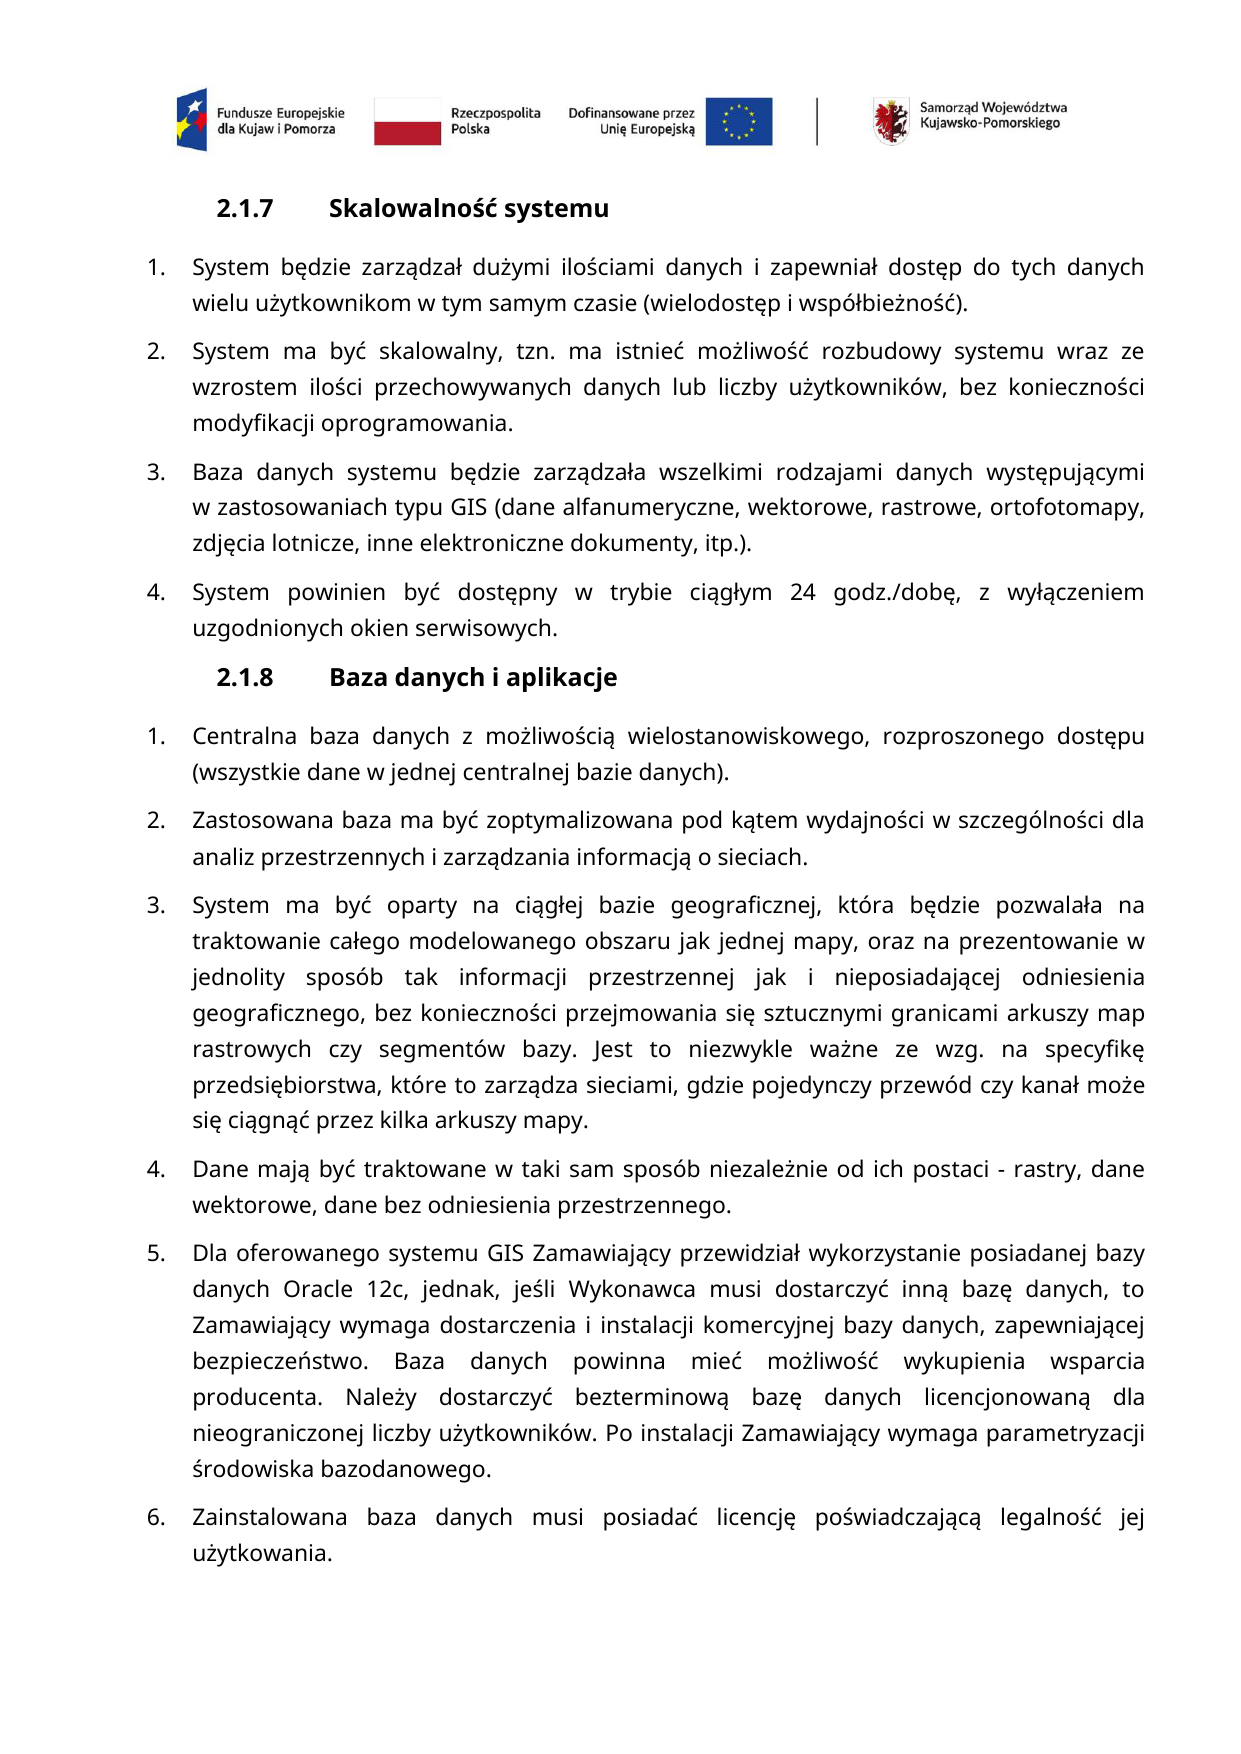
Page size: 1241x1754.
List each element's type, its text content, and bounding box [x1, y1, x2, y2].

list System ma być skalowalny, tzn. ma istnieć możliwość rozbudowy systemu wraz ze wzrostem ilości przechowywanych danych lub liczby użytkowników, bez konieczności modyfikacji oprogramowania. [147, 335, 1146, 438]
list System będzie zarządzał dużymi ilościami danych i zapewniał dostęp do tych danych wielu użytkownikom w tym samym czasie (wielodostęp i współbieżność). [147, 251, 1146, 318]
list Baza danych systemu będzie zarządzała wszelkimi rodzajami danych występującymi w zastosowaniach typu GIS (dane alfanumeryczne, wektorowe, rastrowe, ortofotomapy, zdjęcia lotnicze, inne elektroniczne dokumenty, itp.). [147, 455, 1146, 558]
list System powinien być dostępny w trybie ciągłym 24 godz./dobę, z wyłączeniem uzgodnionych okien serwisowych. [147, 576, 1146, 643]
list Dla oferowanego systemu GIS Zamawiający przewidział wykorzystanie posiadanej bazy danych Oracle 12c, jednak, jeśli Wykonawca musi dostarczyć inną bazę danych, to Zamawiający wymaga dostarczenia i instalacji komercyjnej bazy danych, zapewniającej bezpieczeństwo. Baza danych powinna mieć możliwość wykupienia wsparcia producenta. Należy dostarczyć bezterminową bazę danych licencjonowaną dla nieograniczonej liczby użytkowników. Po instalacji Zamawiający wymaga parametryzacji środowiska bazodanowego. [147, 1237, 1146, 1484]
list Dane mają być traktowane w taki sam sposób niezależnie od ich postaci - rastry, dane wektorowe, dane bez odniesienia przestrzennego. [147, 1153, 1146, 1220]
subtitle Skalowalność systemu [216, 191, 1146, 225]
list Zastosowana baza ma być zoptymalizowana pod kątem wydajności w szczególności dla analiz przestrzennych i zarządzania informacją o sieciach. [147, 804, 1146, 872]
list Zainstalowana baza danych musi posiadać licencję poświadczającą legalność jej użytkowania. [147, 1501, 1146, 1568]
list Centralna baza danych z możliwością wielostanowiskowego, rozproszonego dostępu (wszystkie dane w jednej centralnej bazie danych). [147, 720, 1146, 787]
subtitle Baza danych i aplikacje [216, 660, 1146, 694]
list System ma być oparty na ciągłej bazie geograficznej, która będzie pozwalała na traktowanie całego modelowanego obszaru jak jednej mapy, oraz na prezentowanie w jednolity sposób tak informacji przestrzennej jak i nieposiadającej odniesienia geograficznego, bez konieczności przejmowania się sztucznymi granicami arkuszy map rastrowych czy segmentów bazy. Jest to niezwykle ważne ze wzg. na specyfikę przedsiębiorstwa, które to zarządza sieciami, gdzie pojedynczy przewód czy kanał może się ciągnąć przez kilka arkuszy mapy. [147, 889, 1146, 1136]
